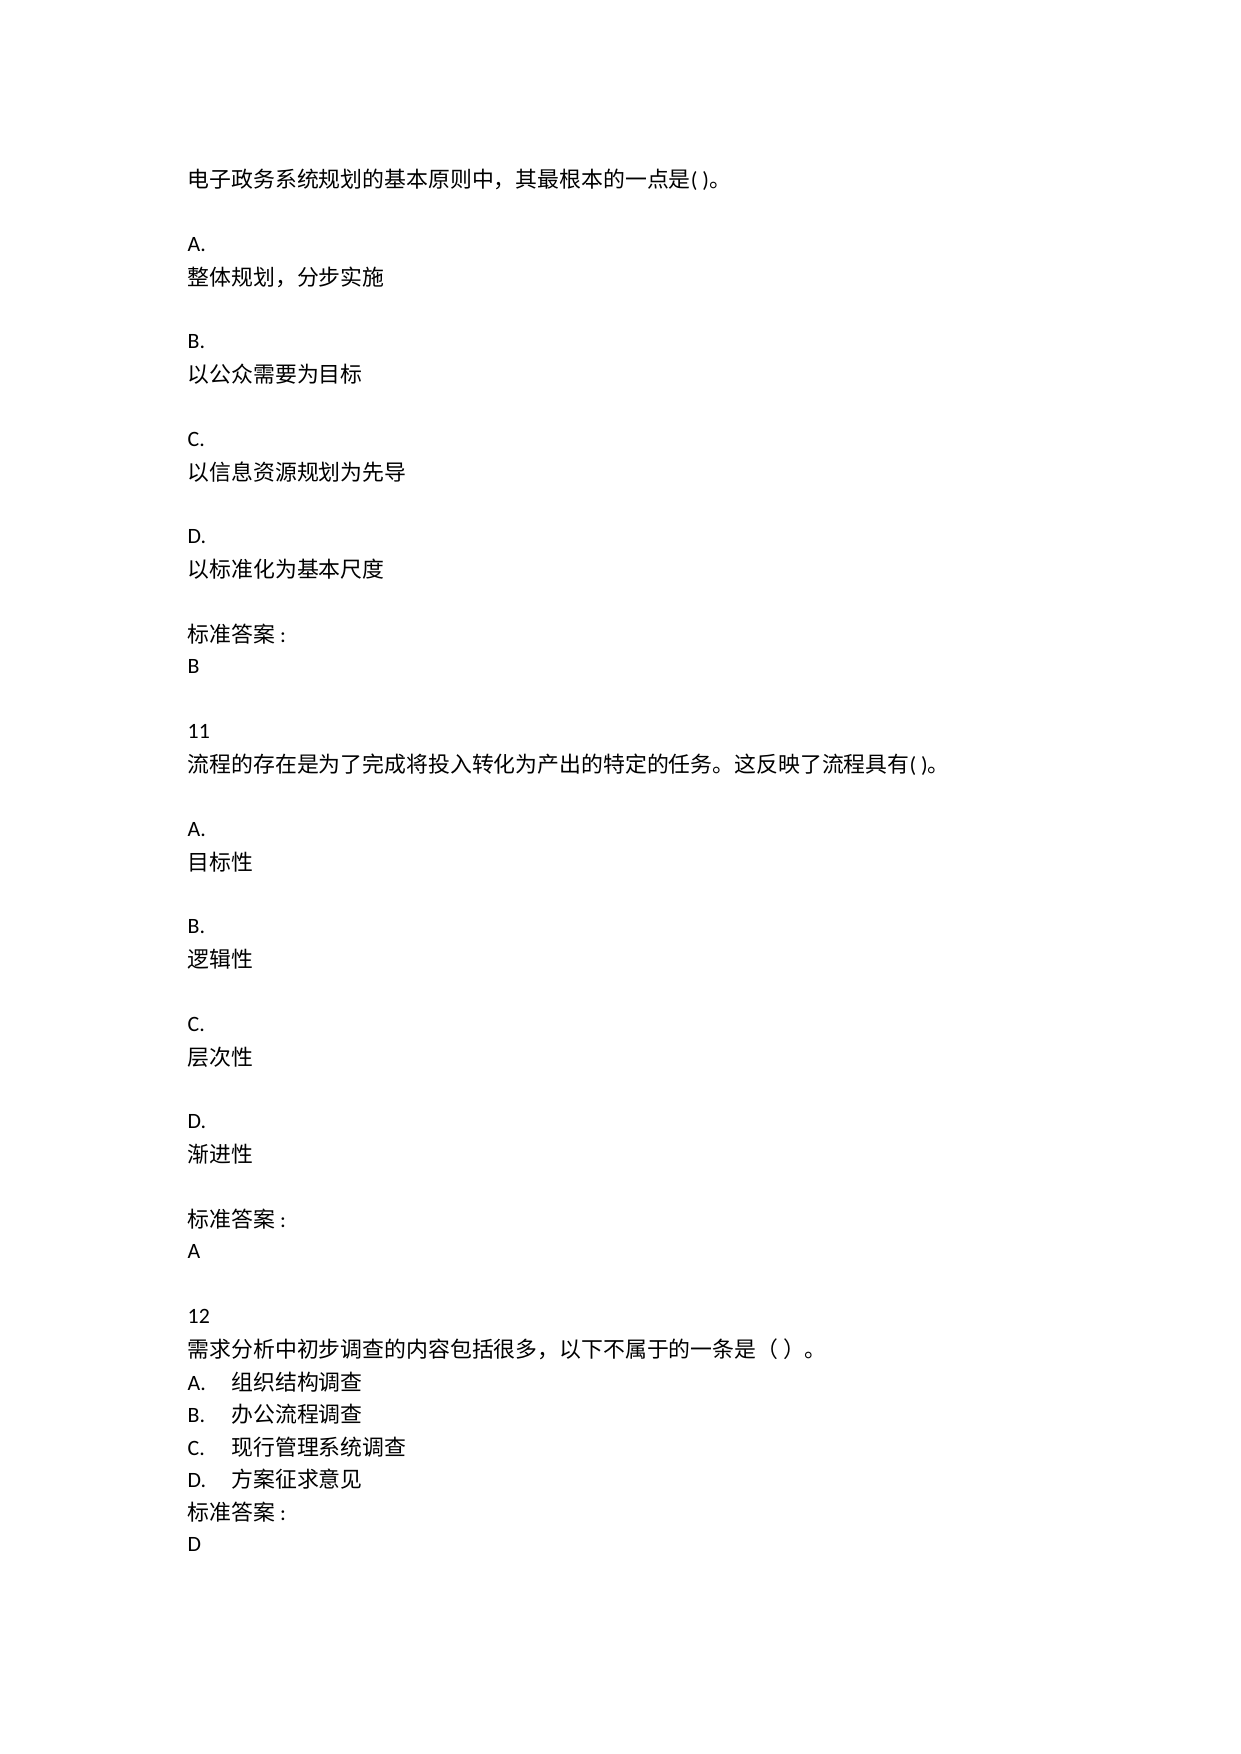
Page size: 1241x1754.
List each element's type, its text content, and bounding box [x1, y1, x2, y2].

text 标准答案 : [187, 617, 1053, 649]
text 以信息资源规划为先导 [187, 454, 1053, 487]
text 整体规划，分步实施 [187, 259, 1053, 292]
text B [187, 649, 1053, 682]
text 层次性 [187, 1039, 1053, 1072]
text B. 办公流程调查 [187, 1397, 1053, 1429]
text 以标准化为基本尺度 [187, 552, 1053, 584]
text 11 [187, 714, 1053, 747]
text C. [187, 422, 1053, 454]
text A. 组织结构调查 [187, 1364, 1053, 1397]
text 以公众需要为目标 [187, 357, 1053, 389]
text D. 方案征求意见 [187, 1462, 1053, 1494]
text C. 现行管理系统调查 [187, 1429, 1053, 1462]
text C. [187, 1007, 1053, 1039]
text 需求分析中初步调查的内容包括很多，以下不属于的一条是（ ）。 [187, 1332, 1053, 1364]
text A [187, 1234, 1053, 1267]
text 渐进性 [187, 1137, 1053, 1169]
text A. [187, 812, 1053, 844]
text 标准答案 : [187, 1494, 1053, 1527]
text 逻辑性 [187, 942, 1053, 974]
text D. [187, 1104, 1053, 1137]
text B. [187, 324, 1053, 357]
text D [187, 1527, 1053, 1559]
text A. [187, 227, 1053, 259]
text 12 [187, 1299, 1053, 1332]
text 流程的存在是为了完成将投入转化为产出的特定的任务。这反映了流程具有( )。 [187, 747, 1053, 779]
text D. [187, 519, 1053, 552]
text 目标性 [187, 844, 1053, 877]
text B. [187, 909, 1053, 942]
text 标准答案 : [187, 1202, 1053, 1234]
text 电子政务系统规划的基本原则中，其最根本的一点是( )。 [187, 162, 1053, 194]
